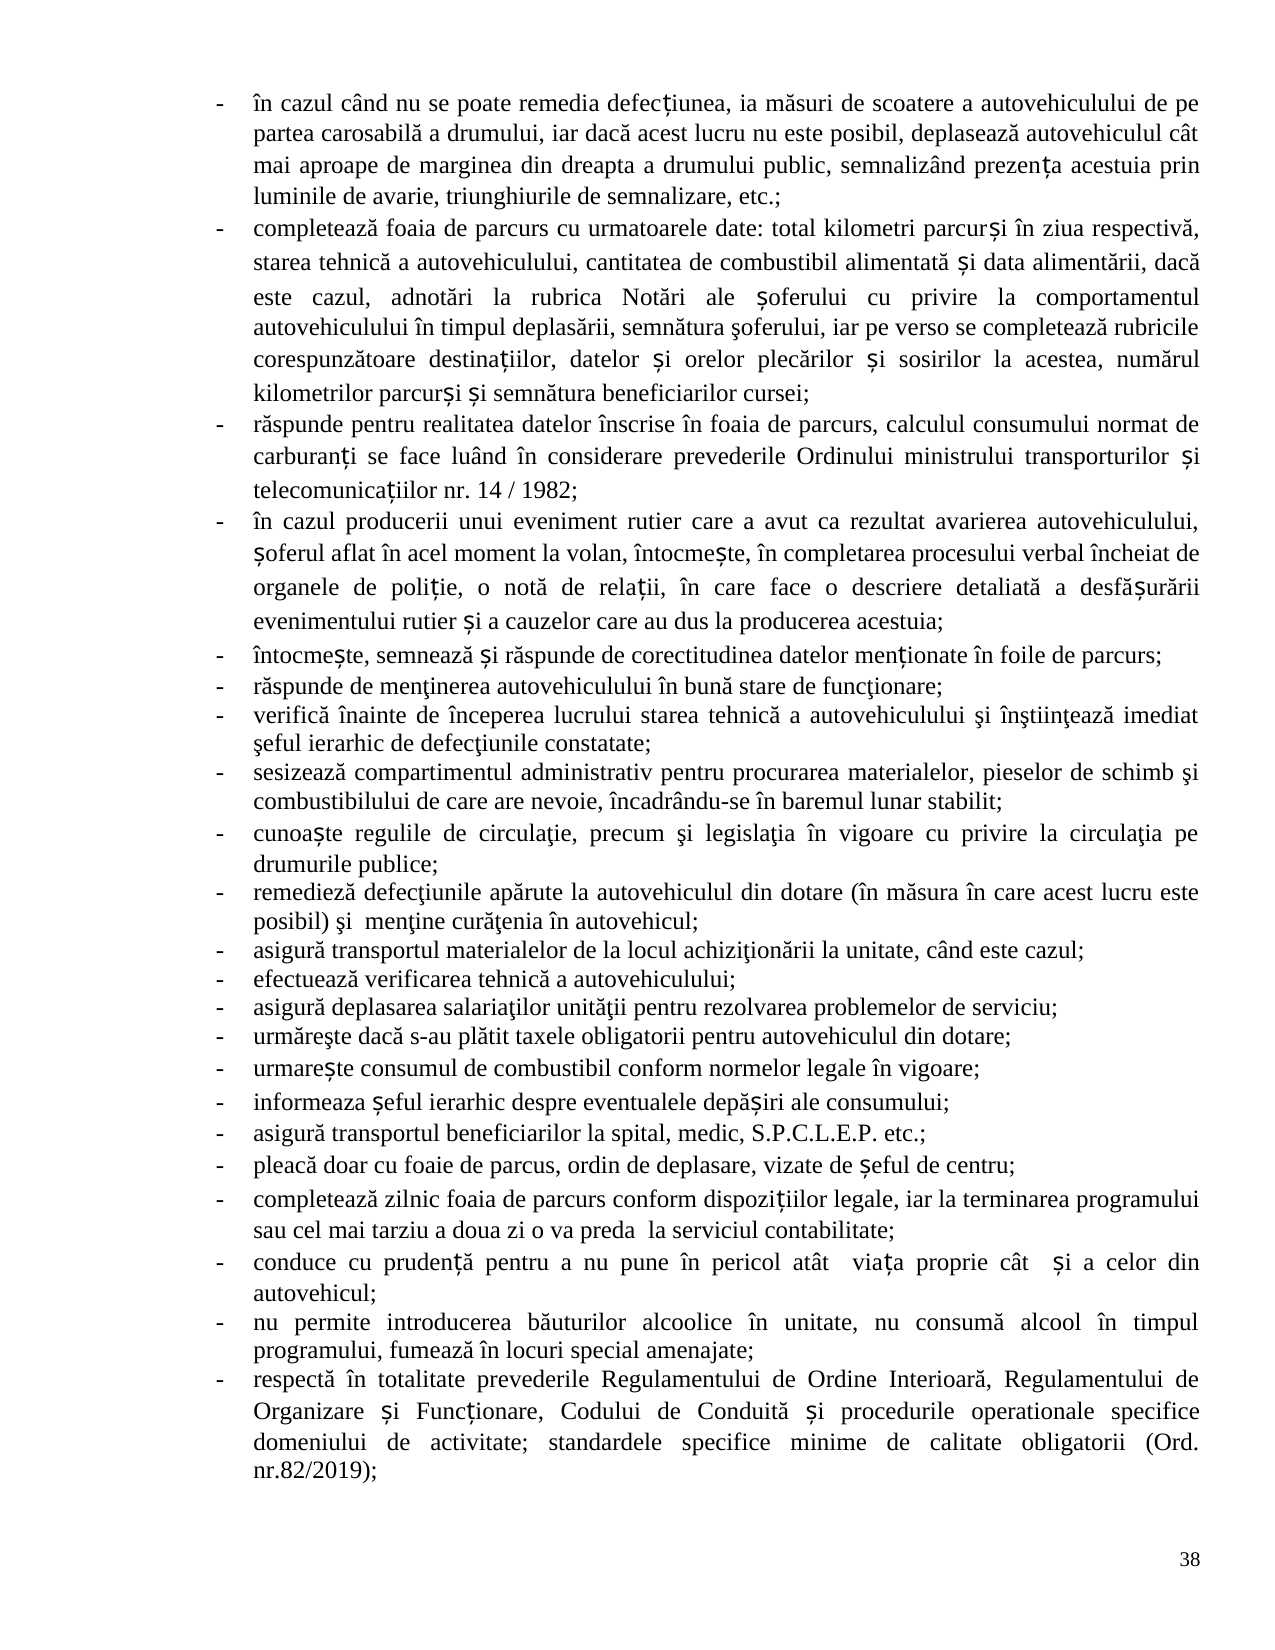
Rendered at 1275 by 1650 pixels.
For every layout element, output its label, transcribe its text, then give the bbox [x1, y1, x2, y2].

list sesizează compartimentul administrativ pentru procurarea materialelor, pieselor de schimb şi combustibilului de care are nevoie, încadrându-se în baremul lunar stabilit; [216, 757, 1200, 815]
list remedieză defecţiunile apărute la autovehiculul din dotare (în măsura în care acest lucru este posibil) şi menţine curăţenia în autovehicul; [216, 877, 1200, 935]
list asigură transportul materialelor de la locul achiziţionării la unitate, când este cazul; [216, 935, 1200, 964]
list pleacă doar cu foaie de parcus, ordin de deplasare, vizate de șeful de centru; [216, 1147, 1200, 1181]
list completează foaia de parcurs cu urmatoarele date: total kilometri parcurși în ziua respectivă, starea tehnică a autovehiculului, cantitatea de combustibil alimentată și data alimentării, dacă este cazul, adnotări la rubrica Notări ale șoferului cu privire la comportamentul autovehiculului în timpul deplasării, semnătura şoferului, iar pe verso se completează rubricile corespunzătoare destinațiilor, datelor și orelor plecărilor și sosirilor la acestea, numărul kilometrilor parcurși și semnătura beneficiarilor cursei; [216, 210, 1200, 409]
list asigură transportul beneficiarilor la spital, medic, S.P.C.L.E.P. etc.; [216, 1118, 1200, 1147]
list informeaza șeful ierarhic despre eventualele depășiri ale consumului; [216, 1084, 1200, 1118]
list respectă în totalitate prevederile Regulamentului de Ordine Interioară, Regulamentului de Organizare și Funcționare, Codului de Conduită și procedurile operationale specifice domeniului de activitate; standardele specifice minime de calitate obligatorii (Ord. nr.82/2019); [216, 1364, 1200, 1484]
list în cazul producerii unui eveniment rutier care a avut ca rezultat avarierea autovehiculului, șoferul aflat în acel moment la volan, întocmește, în completarea procesului verbal încheiat de organele de poliție, o notă de relații, în care face o descriere detaliată a desfășurării evenimentului rutier și a cauzelor care au dus la producerea acestuia; [216, 506, 1200, 637]
list răspunde pentru realitatea datelor înscrise în foaia de parcurs, calculul consumului normat de carburanți se face luând în considerare prevederile Ordinului ministrului transporturilor și telecomunicațiilor nr. 14 / 1982; [216, 409, 1200, 506]
list efectuează verificarea tehnică a autovehiculului; [216, 964, 1200, 992]
list conduce cu prudență pentru a nu pune în pericol atât viața proprie cât și a celor din autovehicul; [216, 1244, 1200, 1307]
list răspunde de menţinerea autovehiculului în bună stare de funcţionare; [216, 671, 1200, 700]
list nu permite introducerea băuturilor alcoolice în unitate, nu consumă alcool în timpul programului, fumează în locuri special amenajate; [216, 1307, 1200, 1364]
list în cazul când nu se poate remedia defecțiunea, ia măsuri de scoatere a autovehiculului de pe partea carosabilă a drumului, iar dacă acest lucru nu este posibil, deplasează autovehiculul cât mai aproape de marginea din dreapta a drumului public, semnalizând prezența acestuia prin luminile de avarie, triunghiurile de semnalizare, etc.; [216, 84, 1200, 210]
list urmarește consumul de combustibil conform normelor legale în vigoare; [216, 1050, 1200, 1084]
list verifică înainte de începerea lucrului starea tehnică a autovehiculului şi înştiinţează imediat şeful ierarhic de defecţiunile constatate; [216, 700, 1200, 757]
list completează zilnic foaia de parcurs conform dispozițiilor legale, iar la terminarea programului sau cel mai tarziu a doua zi o va preda la serviciul contabilitate; [216, 1181, 1200, 1244]
list asigură deplasarea salariaţilor unităţii pentru rezolvarea problemelor de serviciu; [216, 992, 1200, 1021]
list întocmește, semnează și răspunde de corectitudinea datelor menționate în foile de parcurs; [216, 637, 1200, 671]
list cunoaște regulile de circulaţie, precum şi legislaţia în vigoare cu privire la circulaţia pe drumurile publice; [216, 815, 1200, 877]
list urmăreşte dacă s-au plătit taxele obligatorii pentru autovehiculul din dotare; [216, 1021, 1200, 1050]
